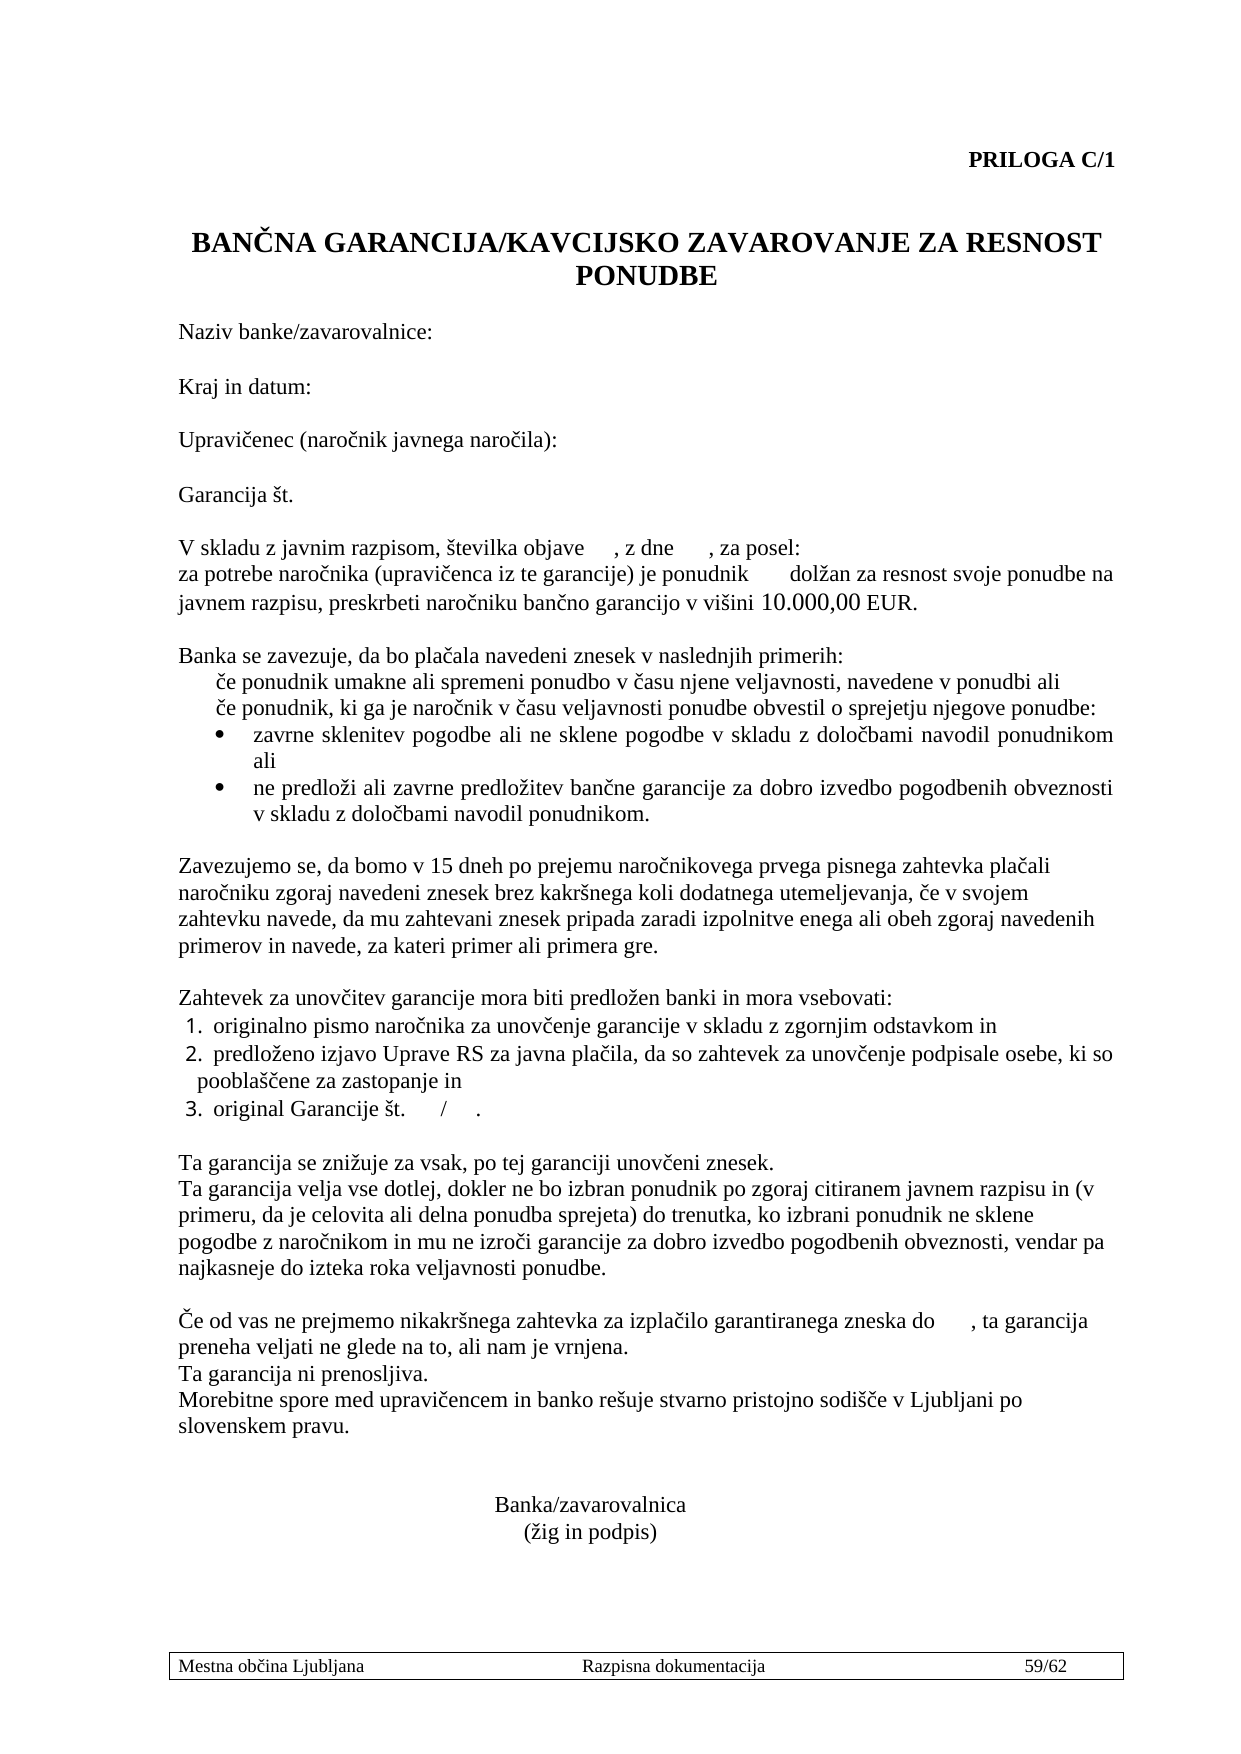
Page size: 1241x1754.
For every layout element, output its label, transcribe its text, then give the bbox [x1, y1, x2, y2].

text Naziv banke/zavarovalnice: [178, 318, 1115, 345]
text Upravičenec (naročnik javnega naročila): [178, 426, 1115, 452]
text PRILOGA C/1 [66, 146, 1115, 172]
text Garancija št. [178, 481, 1115, 508]
text V skladu z javnim razpisom, številka objave , z dne , za posel: [178, 534, 1115, 560]
text Ta garancija se znižuje za vsak, po tej garanciji unovčeni znesek. [178, 1149, 1115, 1175]
text za potrebe naročnika (upravičenca iz te garancije) je ponudnik dolžan za resnost svoje ponudbe na javnem razpisu, preskrbeti naročniku bančno garancijo v višini 10.000,00 EUR. [178, 560, 1115, 615]
list zavrne sklenitev pogodbe ali ne sklene pogodbe v skladu z določbami navodil ponudnikom ali [216, 721, 1115, 773]
list original Garancije št. / . [185, 1094, 1115, 1122]
text Ta garancija ni prenosljiva. [178, 1359, 1115, 1386]
text Zahtevek za unovčitev garancije mora biti predložen banki in mora vsebovati: [178, 984, 1115, 1011]
text BANČNA GARANCIJA/KAVCIJSKO ZAVAROVANJE ZA RESNOST PONUDBE [178, 225, 1115, 292]
text če ponudnik, ki ga je naročnik v času veljavnosti ponudbe obvestil o sprejetju njegove ponudbe: [216, 694, 1115, 721]
list predloženo izjavo Uprave RS za javna plačila, da so zahtevek za unovčenje podpisale osebe, ki so pooblaščene za zastopanje in [185, 1039, 1115, 1094]
text Ta garancija velja vse dotlej, dokler ne bo izbran ponudnik po zgoraj citiranem javnem razpisu in (v primeru, da je celovita ali delna ponudba sprejeta) do trenutka, ko izbrani ponudnik ne sklene pogodbe z naročnikom in mu ne izroči garancije za dobro izvedbo pogodbenih obveznosti, vendar pa najkasneje do izteka roka veljavnosti ponudbe. [178, 1175, 1115, 1281]
list ne predloži ali zavrne predložitev bančne garancije za dobro izvedbo pogodbenih obveznosti v skladu z določbami navodil ponudnikom. [216, 773, 1115, 826]
text če ponudnik umakne ali spremeni ponudbo v času njene veljavnosti, navedene v ponudbi ali [216, 668, 1115, 694]
text Če od vas ne prejmemo nikakršnega zahtevka za izplačilo garantiranega zneska do , ta garancija preneha veljati ne glede na to, ali nam je vrnjena. [178, 1307, 1115, 1359]
text (žig in podpis) [66, 1518, 1115, 1544]
text Morebitne spore med upravičencem in banko rešuje stvarno pristojno sodišče v Ljubljani po slovenskem pravu. [178, 1386, 1115, 1439]
text Zavezujemo se, da bomo v 15 dneh po prejemu naročnikovega prvega pisnega zahtevka plačali naročniku zgoraj navedeni znesek brez kakršnega koli dodatnega utemeljevanja, če v svojem zahtevku navede, da mu zahtevani znesek pripada zaradi izpolnitve enega ali obeh zgoraj navedenih primerov in navede, za kateri primer ali primera gre. [178, 853, 1115, 958]
list originalno pismo naročnika za unovčenje garancije v skladu z zgornjim odstavkom in [185, 1011, 1115, 1039]
text Banka se zavezuje, da bo plačala navedeni znesek v naslednjih primerih: [178, 642, 1115, 668]
text Banka/zavarovalnica [66, 1491, 1115, 1518]
text Kraj in datum: [178, 373, 1115, 400]
